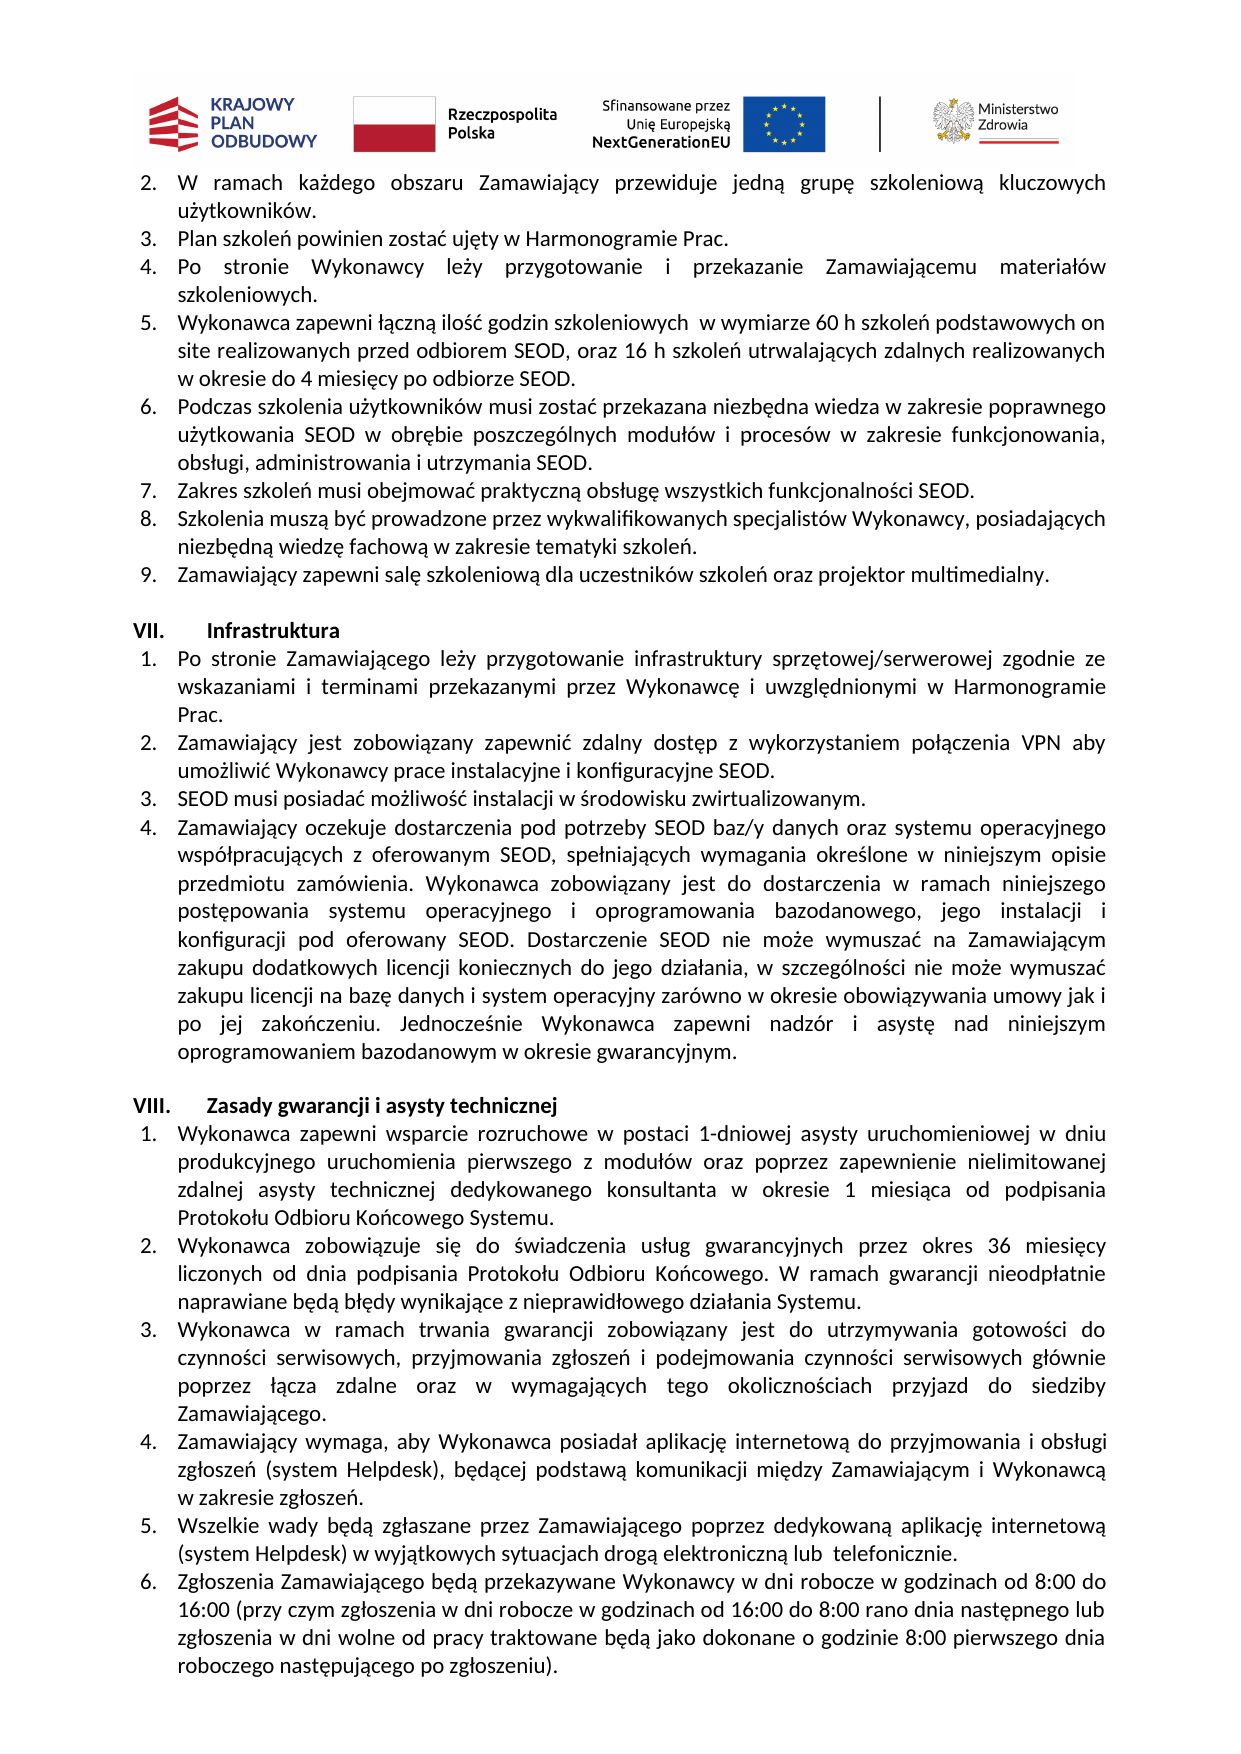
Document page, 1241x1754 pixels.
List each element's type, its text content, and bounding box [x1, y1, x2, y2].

list Zamawiający wymaga, aby Wykonawca posiadał aplikację internetową do przyjmowania i obsługi zgłoszeń (system Helpdesk), będącej podstawą komunikacji między Zamawiającym i Wykonawcą w zakresie zgłoszeń. [140, 1427, 1107, 1511]
list Infrastruktura [133, 616, 1107, 644]
list SEOD musi posiadać możliwość instalacji w środowisku zwirtualizowanym. [140, 784, 1107, 813]
list Wykonawca zobowiązuje się do świadczenia usług gwarancyjnych przez okres 36 miesięcy liczonych od dnia podpisania Protokołu Odbioru Końcowego. W ramach gwarancji nieodpłatnie naprawiane będą błędy wynikające z nieprawidłowego działania Systemu. [140, 1231, 1107, 1315]
list Zamawiający jest zobowiązany zapewnić zdalny dostęp z wykorzystaniem połączenia VPN aby umożliwić Wykonawcy prace instalacyjne i konfiguracyjne SEOD. [140, 728, 1107, 784]
list Zamawiający oczekuje dostarczenia pod potrzeby SEOD baz/y danych oraz systemu operacyjnego współpracujących z oferowanym SEOD, spełniających wymagania określone w niniejszym opisie przedmiotu zamówienia. Wykonawca zobowiązany jest do dostarczenia w ramach niniejszego postępowania systemu operacyjnego i oprogramowania bazodanowego, jego instalacji i konfiguracji pod oferowany SEOD. Dostarczenie SEOD nie może wymuszać na Zamawiającym zakupu dodatkowych licencji koniecznych do jego działania, w szczególności nie może wymuszać zakupu licencji na bazę danych i system operacyjny zarówno w okresie obowiązywania umowy jak i po jej zakończeniu. Jednocześnie Wykonawca zapewni nadzór i asystę nad niniejszym oprogramowaniem bazodanowym w okresie gwarancyjnym. [140, 813, 1107, 1065]
list Wykonawca w ramach trwania gwarancji zobowiązany jest do utrzymywania gotowości do czynności serwisowych, przyjmowania zgłoszeń i podejmowania czynności serwisowych głównie poprzez łącza zdalne oraz w wymagających tego okolicznościach przyjazd do siedziby Zamawiającego. [140, 1315, 1107, 1427]
list Podczas szkolenia użytkowników musi zostać przekazana niezbędna wiedza w zakresie poprawnego użytkowania SEOD w obrębie poszczególnych modułów i procesów w zakresie funkcjonowania, obsługi, administrowania i utrzymania SEOD. [140, 392, 1107, 476]
list Wykonawca zapewni łączną ilość godzin szkoleniowych w wymiarze 60 h szkoleń podstawowych on site realizowanych przed odbiorem SEOD, oraz 16 h szkoleń utrwalających zdalnych realizowanych w okresie do 4 miesięcy po odbiorze SEOD. [140, 308, 1107, 392]
list Po stronie Wykonawcy leży przygotowanie i przekazanie Zamawiającemu materiałów szkoleniowych. [140, 252, 1107, 308]
list Wszelkie wady będą zgłaszane przez Zamawiającego poprzez dedykowaną aplikację internetową (system Helpdesk) w wyjątkowych sytuacjach drogą elektroniczną lub telefonicznie. [140, 1511, 1107, 1567]
list Po stronie Zamawiającego leży przygotowanie infrastruktury sprzętowej/serwerowej zgodnie ze wskazaniami i terminami przekazanymi przez Wykonawcę i uwzględnionymi w Harmonogramie Prac. [140, 644, 1107, 728]
list Zasady gwarancji i asysty technicznej [133, 1091, 1107, 1119]
list Plan szkoleń powinien zostać ujęty w Harmonogramie Prac. [140, 224, 1107, 252]
list Zakres szkoleń musi obejmować praktyczną obsługę wszystkich funkcjonalności SEOD. [140, 476, 1107, 504]
list Szkolenia muszą być prowadzone przez wykwalifikowanych specjalistów Wykonawcy, posiadających niezbędną wiedzę fachową w zakresie tematyki szkoleń. [140, 504, 1107, 560]
picture [132, 73, 1078, 169]
list Wykonawca zapewni wsparcie rozruchowe w postaci 1-dniowej asysty uruchomieniowej w dniu produkcyjnego uruchomienia pierwszego z modułów oraz poprzez zapewnienie nielimitowanej zdalnej asysty technicznej dedykowanego konsultanta w okresie 1 miesiąca od podpisania Protokołu Odbioru Końcowego Systemu. [140, 1119, 1107, 1231]
list Zgłoszenia Zamawiającego będą przekazywane Wykonawcy w dni robocze w godzinach od 8:00 do 16:00 (przy czym zgłoszenia w dni robocze w godzinach od 16:00 do 8:00 rano dnia następnego lub zgłoszenia w dni wolne od pracy traktowane będą jako dokonane o godzinie 8:00 pierwszego dnia roboczego następującego po zgłoszeniu). [140, 1567, 1107, 1679]
list Zamawiający zapewni salę szkoleniową dla uczestników szkoleń oraz projektor multimedialny. [140, 560, 1107, 588]
list W ramach każdego obszaru Zamawiający przewiduje jedną grupę szkoleniową kluczowych użytkowników. [140, 168, 1107, 224]
